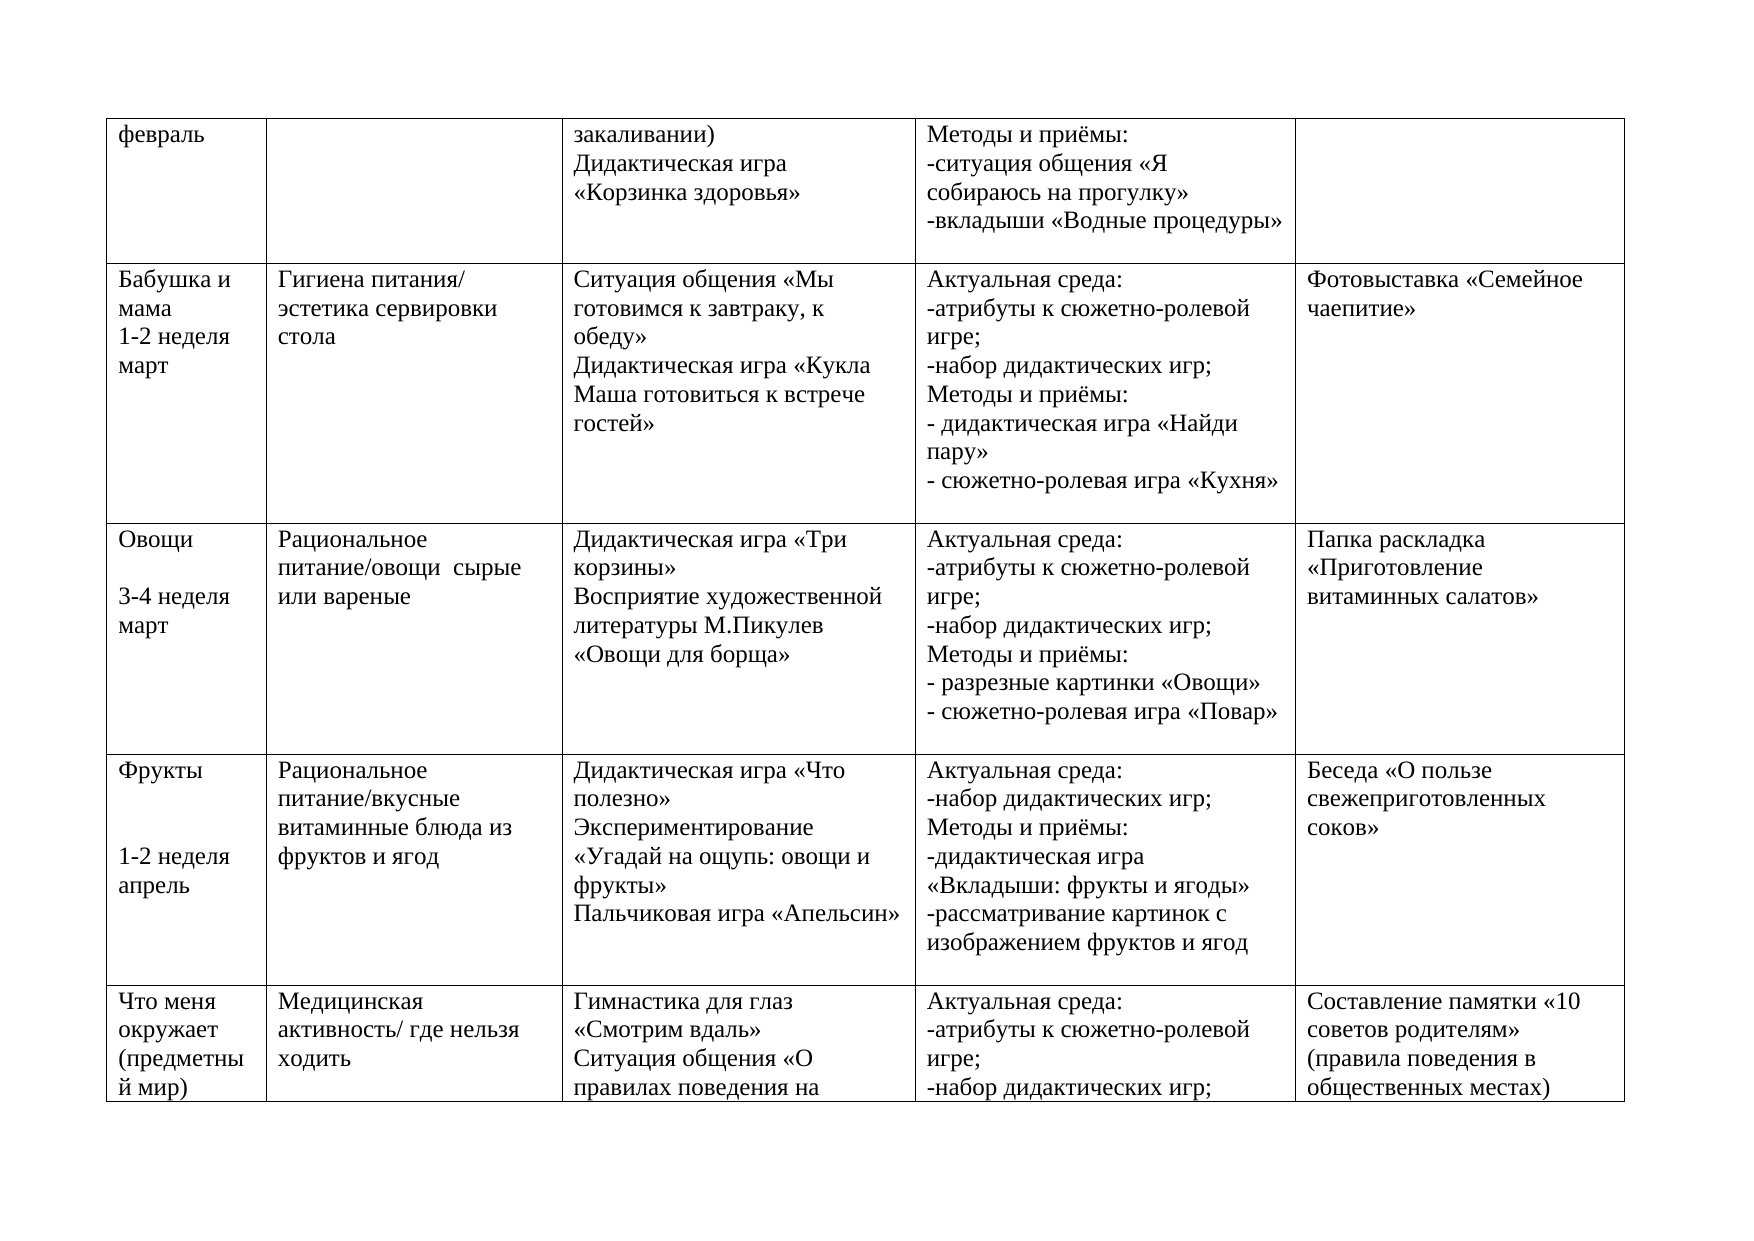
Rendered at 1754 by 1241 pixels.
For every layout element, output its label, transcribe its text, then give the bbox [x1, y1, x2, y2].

table_cell Рациональное питание/овощи сырые или вареные [267, 524, 562, 754]
table_cell Бабушка и мама 1-2 неделя март [107, 264, 266, 523]
table_cell Гигиена питания/ эстетика сервировки стола [267, 264, 562, 523]
table_cell Фотовыставка «Семейное чаепитие» [1296, 264, 1624, 523]
table_cell Актуальная среда: -набор дидактических игр; Методы и приёмы: -дидактическая игра «Вкладыши: фрукты и ягоды» -рассматривание картинок с изображением фруктов и ягод [916, 755, 1295, 985]
table_cell Актуальная среда: -атрибуты к сюжетно-ролевой игре; -набор дидактических игр; Методы и приёмы: - разрезные картинки «Овощи» - сюжетно-ролевая игра «Повар» [916, 524, 1295, 754]
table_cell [107, 986, 266, 1101]
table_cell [107, 119, 266, 263]
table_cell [267, 119, 562, 263]
table_cell Фрукты 1-2 неделя апрель [107, 755, 266, 985]
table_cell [563, 986, 915, 1101]
table_cell Овощи 3-4 неделя март [107, 524, 266, 754]
table_cell Дидактическая игра «Что полезно» Экспериментирование «Угадай на ощупь: овощи и фрукты» Пальчиковая игра «Апельсин» [563, 755, 915, 985]
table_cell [916, 119, 1295, 263]
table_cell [563, 119, 915, 263]
table_cell Ситуация общения «Мы готовимся к завтраку, к обеду» Дидактическая игра «Кукла Маша готовиться к встрече гостей» [563, 264, 915, 523]
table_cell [916, 986, 1295, 1101]
table_cell Актуальная среда: -атрибуты к сюжетно-ролевой игре; -набор дидактических игр; Методы и приёмы: - дидактическая игра «Найди пару» - сюжетно-ролевая игра «Кухня» [916, 264, 1295, 523]
table_cell Папка раскладка «Приготовление витаминных салатов» [1296, 524, 1624, 754]
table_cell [267, 986, 562, 1101]
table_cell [1296, 119, 1624, 263]
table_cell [1296, 986, 1624, 1101]
table_cell Беседа «О пользе свежеприготовленных соков» [1296, 755, 1624, 985]
table_cell Дидактическая игра «Три корзины» Восприятие художественной литературы М.Пикулев «Овощи для борща» [563, 524, 915, 754]
table_cell Рациональное питание/вкусные витаминные блюда из фруктов и ягод [267, 755, 562, 985]
